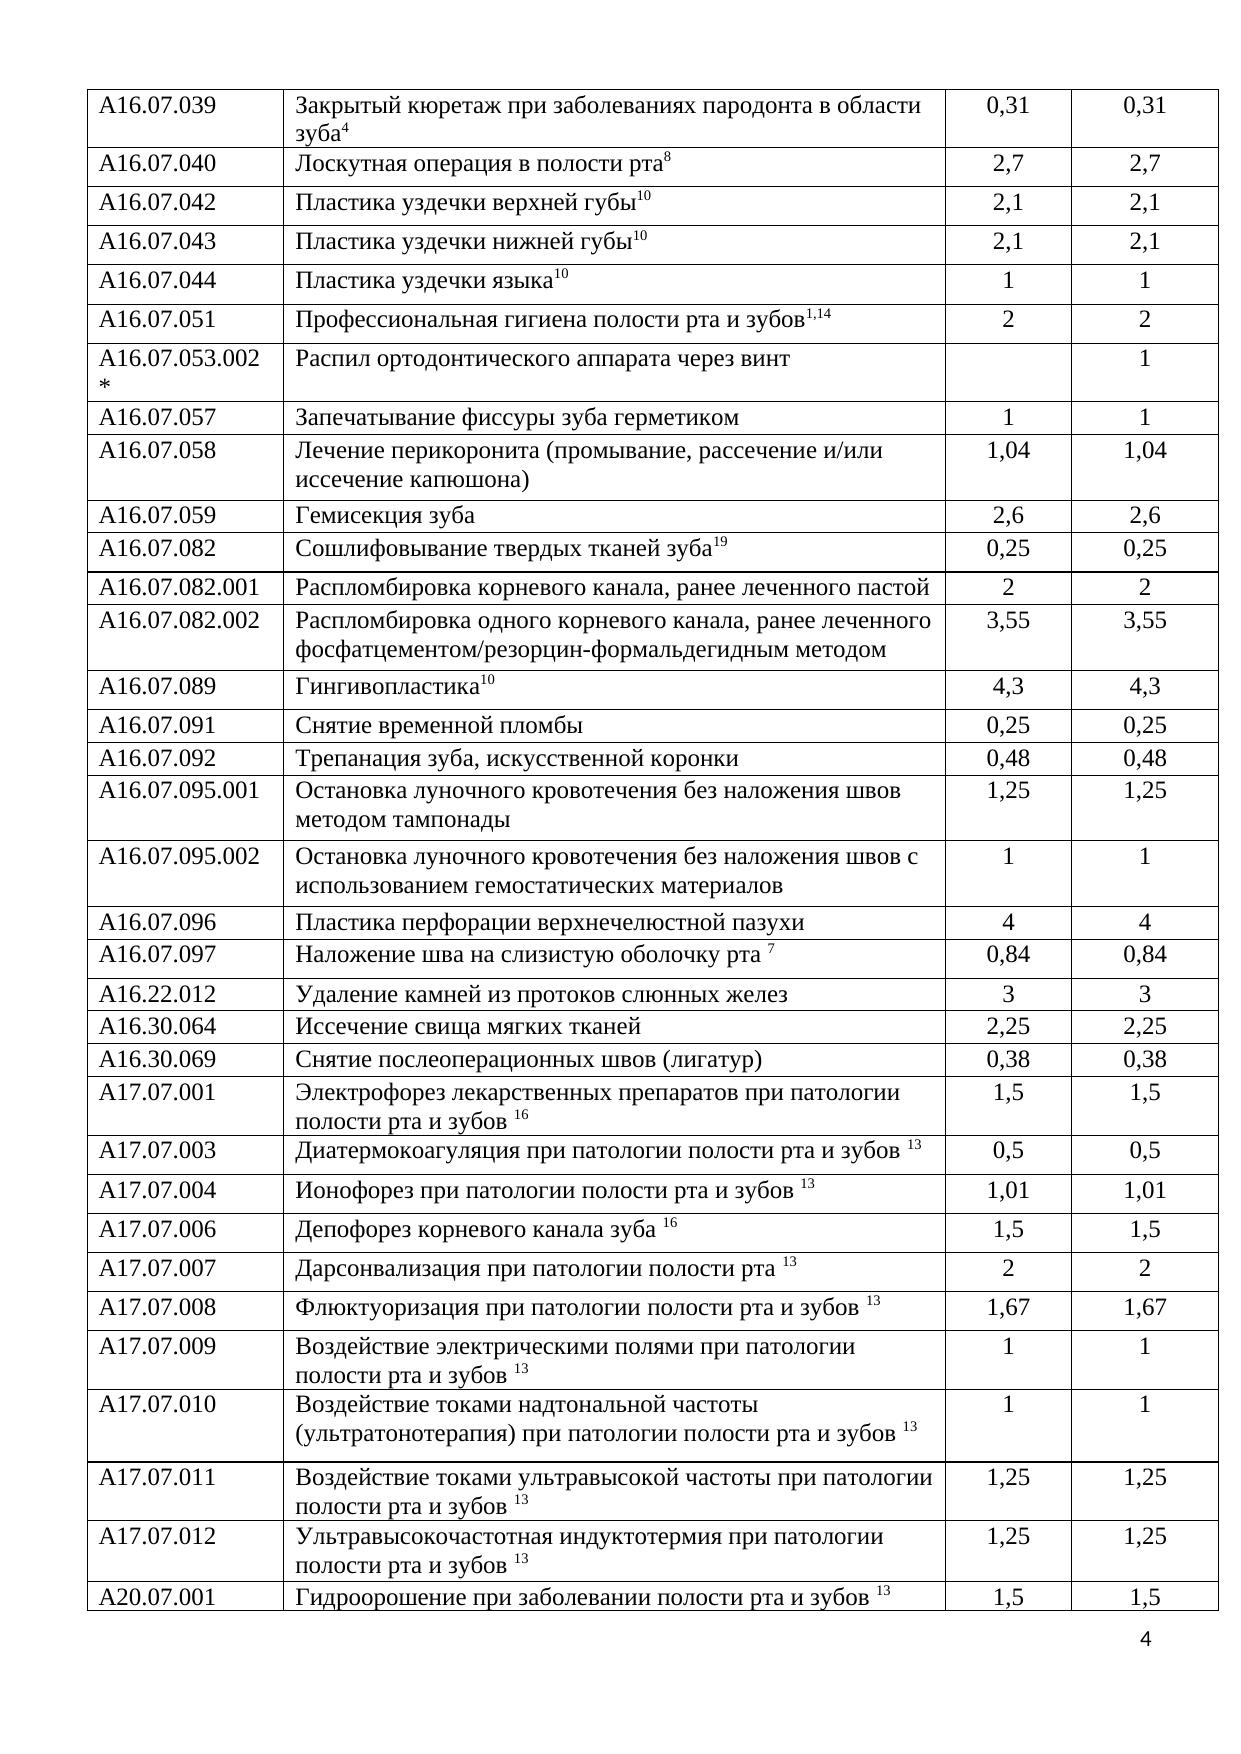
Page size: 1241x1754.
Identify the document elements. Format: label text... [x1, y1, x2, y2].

table_cell 1 [946, 1331, 1071, 1388]
table_cell 1,25 [946, 776, 1071, 840]
table_cell 0,84 [946, 940, 1071, 978]
table_cell A16.07.039 [88, 90, 283, 147]
table_cell 2,25 [946, 1011, 1071, 1043]
table_cell A16.07.097 [88, 940, 283, 978]
table_cell 0,38 [946, 1044, 1071, 1076]
table_cell [946, 344, 1071, 401]
table_cell 2,7 [946, 148, 1071, 186]
table_cell Лоскутная операция в полости рта8 [284, 148, 945, 186]
table_cell A16.07.095.002 [88, 841, 283, 906]
table_cell 2,6 [1072, 501, 1218, 532]
table_cell 0,31 [1072, 90, 1218, 147]
table_cell 2,25 [1072, 1011, 1218, 1043]
table_cell A16.07.096 [88, 907, 283, 938]
table_cell A16.07.043 [88, 226, 283, 264]
table_cell A17.07.004 [88, 1175, 283, 1213]
table_cell 2,7 [1072, 148, 1218, 186]
table_cell Удаление камней из протоков слюнных желез [284, 979, 945, 1010]
table_cell 0,38 [1072, 1044, 1218, 1076]
table_cell 1,25 [946, 1521, 1071, 1581]
table_cell Пластика уздечки языка10 [284, 265, 945, 303]
table_cell 1,5 [1072, 1077, 1218, 1134]
table_cell Закрытый кюретаж при заболеваниях пародонта в области зуба4 [284, 90, 945, 147]
table_cell A17.07.012 [88, 1521, 283, 1581]
table_cell A17.07.009 [88, 1331, 283, 1388]
table_cell Снятие временной пломбы [284, 710, 945, 742]
table_cell 1 [1072, 344, 1218, 401]
table_cell Трепанация зуба, искусственной коронки [284, 743, 945, 774]
table_cell 0,5 [946, 1136, 1071, 1174]
table_cell Пластика перфорации верхнечелюстной пазухи [284, 907, 945, 938]
table_cell 0,25 [946, 533, 1071, 571]
table_cell A17.07.006 [88, 1214, 283, 1252]
table_cell A16.30.069 [88, 1044, 283, 1076]
table_cell 0,48 [1072, 743, 1218, 774]
table_cell 1,04 [946, 435, 1071, 499]
table_cell A17.07.008 [88, 1292, 283, 1330]
table_cell Остановка луночного кровотечения без наложения швов с использованием гемостатических материалов [284, 841, 945, 906]
table_cell 1,25 [1072, 776, 1218, 840]
table_cell Профессиональная гигиена полости рта и зубов1,14 [284, 305, 945, 342]
table_cell A16.07.082 [88, 533, 283, 571]
table_cell Электрофорез лекарственных препаратов при патологии полости рта и зубов 16 [284, 1077, 945, 1134]
table_cell 2 [1072, 1253, 1218, 1291]
table_cell 3,55 [946, 605, 1071, 670]
table_cell 1 [1072, 402, 1218, 434]
table_cell Запечатывание фиссуры зуба герметиком [284, 402, 945, 434]
table_cell 2,6 [946, 501, 1071, 532]
table_cell Сошлифовывание твердых тканей зуба19 [284, 533, 945, 571]
table_cell A16.07.053.002* [88, 344, 283, 401]
table_cell A17.07.007 [88, 1253, 283, 1291]
table_cell 1,25 [1072, 1463, 1218, 1520]
table_cell 1,67 [1072, 1292, 1218, 1330]
table_cell Распломбировка одного корневого канала, ранее леченного фосфатцементом/резорцин-формальдегидным методом [284, 605, 945, 670]
table_cell A20.07.001 [88, 1582, 283, 1610]
table_cell Флюктуоризация при патологии полости рта и зубов 13 [284, 1292, 945, 1330]
table_cell 1,5 [1072, 1214, 1218, 1252]
table_cell 1 [1072, 841, 1218, 906]
table_cell Ионофорез при патологии полости рта и зубов 13 [284, 1175, 945, 1213]
table_cell Воздействие электрическими полями при патологии полости рта и зубов 13 [284, 1331, 945, 1388]
table_cell Воздействие токами надтональной частоты (ультратонотерапия) при патологии полости рта и зубов 13 [284, 1390, 945, 1461]
table_cell 2,1 [946, 226, 1071, 264]
table_cell A17.07.011 [88, 1463, 283, 1520]
table_cell 3 [946, 979, 1071, 1010]
table_cell Гемисекция зуба [284, 501, 945, 532]
table_cell 1,5 [1072, 1582, 1218, 1610]
table_cell Распил ортодонтического аппарата через винт [284, 344, 945, 401]
table_cell 1,25 [1072, 1521, 1218, 1581]
table_cell 1 [1072, 1331, 1218, 1388]
table_cell A16.07.089 [88, 671, 283, 709]
table_cell 0,25 [1072, 533, 1218, 571]
table_cell 1,04 [1072, 435, 1218, 499]
table_cell 1 [1072, 265, 1218, 303]
table_cell 0,31 [946, 90, 1071, 147]
table_cell 1,01 [946, 1175, 1071, 1213]
table_cell 1 [1072, 1390, 1218, 1461]
table_cell A16.07.091 [88, 710, 283, 742]
table_cell A16.22.012 [88, 979, 283, 1010]
table_cell Распломбировка корневого канала, ранее леченного пастой [284, 573, 945, 604]
table_cell 4 [946, 907, 1071, 938]
table_cell 0,25 [946, 710, 1071, 742]
table_cell 3 [1072, 979, 1218, 1010]
table_cell 2 [946, 573, 1071, 604]
table_cell 1,5 [946, 1214, 1071, 1252]
table_cell Гингивопластика10 [284, 671, 945, 709]
table_cell 1 [946, 841, 1071, 906]
table_cell 0,25 [1072, 710, 1218, 742]
table_cell A16.07.058 [88, 435, 283, 499]
table_cell 2,1 [946, 187, 1071, 225]
table_cell 2 [946, 1253, 1071, 1291]
table_cell A16.07.040 [88, 148, 283, 186]
table_cell 1,25 [946, 1463, 1071, 1520]
table_cell 2 [1072, 573, 1218, 604]
table_cell Пластика уздечки нижней губы10 [284, 226, 945, 264]
table_cell Депофорез корневого канала зуба 16 [284, 1214, 945, 1252]
table_cell A17.07.003 [88, 1136, 283, 1174]
table_cell Дарсонвализация при патологии полости рта 13 [284, 1253, 945, 1291]
table_cell 1,67 [946, 1292, 1071, 1330]
table_cell A16.07.059 [88, 501, 283, 532]
table_cell 2 [946, 305, 1071, 342]
table_cell Воздействие токами ультравысокой частоты при патологии полости рта и зубов 13 [284, 1463, 945, 1520]
table_cell 0,5 [1072, 1136, 1218, 1174]
table_cell 2 [1072, 305, 1218, 342]
table_cell 1 [946, 402, 1071, 434]
table_cell Снятие послеоперационных швов (лигатур) [284, 1044, 945, 1076]
table_cell 0,48 [946, 743, 1071, 774]
table_cell A17.07.001 [88, 1077, 283, 1134]
table_cell Ультравысокочастотная индуктотермия при патологии полости рта и зубов 13 [284, 1521, 945, 1581]
table_cell Диатермокоагуляция при патологии полости рта и зубов 13 [284, 1136, 945, 1174]
table_cell 1,5 [946, 1582, 1071, 1610]
table_cell 1 [946, 265, 1071, 303]
table_cell 2,1 [1072, 187, 1218, 225]
table_cell A16.30.064 [88, 1011, 283, 1043]
table_cell A17.07.010 [88, 1390, 283, 1461]
table_cell A16.07.082.001 [88, 573, 283, 604]
table_cell A16.07.095.001 [88, 776, 283, 840]
table_cell Иссечение свища мягких тканей [284, 1011, 945, 1043]
table_cell 2,1 [1072, 226, 1218, 264]
table_cell 3,55 [1072, 605, 1218, 670]
table_cell Гидроорошение при заболевании полости рта и зубов 13 [284, 1582, 945, 1610]
table_cell 4 [1072, 907, 1218, 938]
table_cell A16.07.082.002 [88, 605, 283, 670]
table_cell Остановка луночного кровотечения без наложения швов методом тампонады [284, 776, 945, 840]
table_cell A16.07.044 [88, 265, 283, 303]
table_cell A16.07.092 [88, 743, 283, 774]
table_cell 0,84 [1072, 940, 1218, 978]
table_cell 4,3 [946, 671, 1071, 709]
table_cell Пластика уздечки верхней губы10 [284, 187, 945, 225]
table_cell A16.07.051 [88, 305, 283, 342]
table_cell Наложение шва на слизистую оболочку рта 7 [284, 940, 945, 978]
table_cell 1 [946, 1390, 1071, 1461]
table_cell A16.07.057 [88, 402, 283, 434]
table_cell 1,5 [946, 1077, 1071, 1134]
table_cell Лечение перикоронита (промывание, рассечение и/или иссечение капюшона) [284, 435, 945, 499]
table_cell A16.07.042 [88, 187, 283, 225]
table_cell 4,3 [1072, 671, 1218, 709]
table_cell 1,01 [1072, 1175, 1218, 1213]
